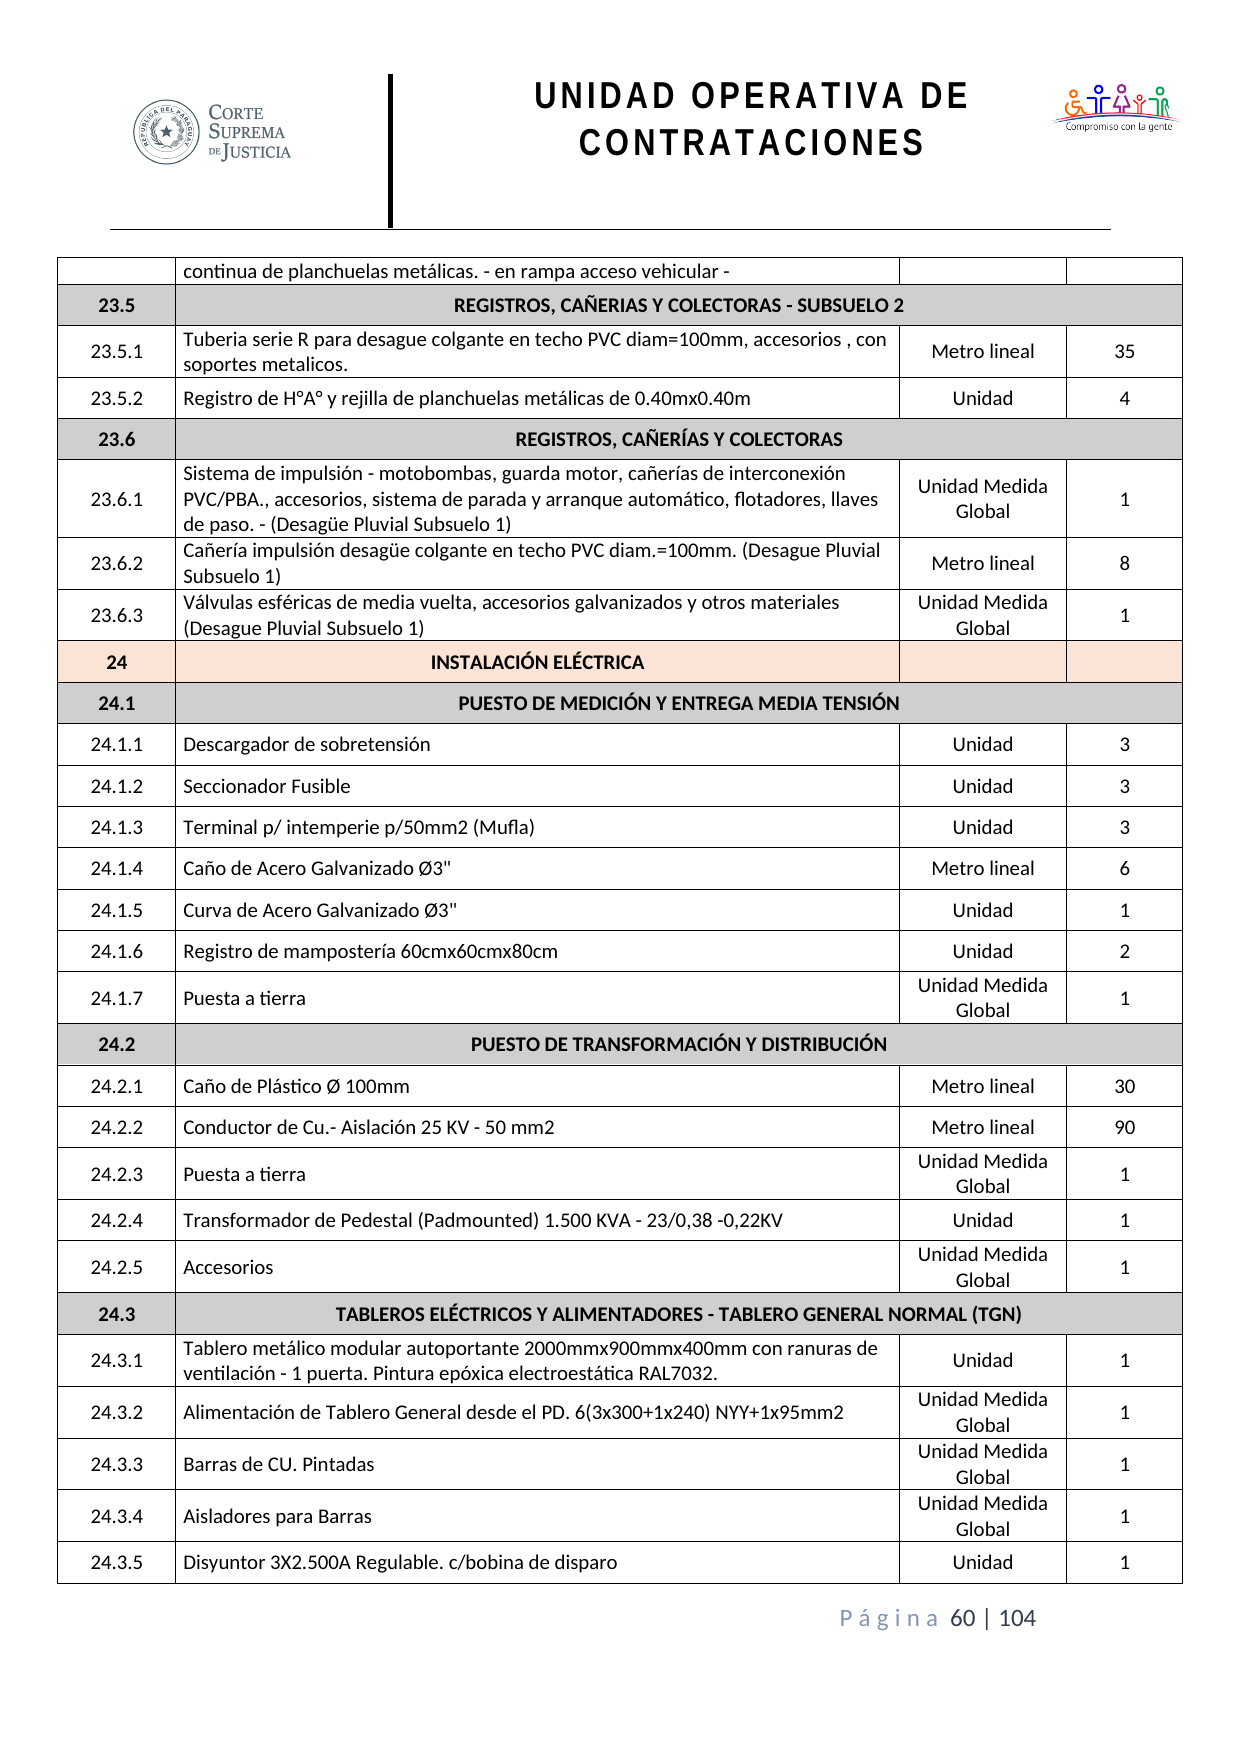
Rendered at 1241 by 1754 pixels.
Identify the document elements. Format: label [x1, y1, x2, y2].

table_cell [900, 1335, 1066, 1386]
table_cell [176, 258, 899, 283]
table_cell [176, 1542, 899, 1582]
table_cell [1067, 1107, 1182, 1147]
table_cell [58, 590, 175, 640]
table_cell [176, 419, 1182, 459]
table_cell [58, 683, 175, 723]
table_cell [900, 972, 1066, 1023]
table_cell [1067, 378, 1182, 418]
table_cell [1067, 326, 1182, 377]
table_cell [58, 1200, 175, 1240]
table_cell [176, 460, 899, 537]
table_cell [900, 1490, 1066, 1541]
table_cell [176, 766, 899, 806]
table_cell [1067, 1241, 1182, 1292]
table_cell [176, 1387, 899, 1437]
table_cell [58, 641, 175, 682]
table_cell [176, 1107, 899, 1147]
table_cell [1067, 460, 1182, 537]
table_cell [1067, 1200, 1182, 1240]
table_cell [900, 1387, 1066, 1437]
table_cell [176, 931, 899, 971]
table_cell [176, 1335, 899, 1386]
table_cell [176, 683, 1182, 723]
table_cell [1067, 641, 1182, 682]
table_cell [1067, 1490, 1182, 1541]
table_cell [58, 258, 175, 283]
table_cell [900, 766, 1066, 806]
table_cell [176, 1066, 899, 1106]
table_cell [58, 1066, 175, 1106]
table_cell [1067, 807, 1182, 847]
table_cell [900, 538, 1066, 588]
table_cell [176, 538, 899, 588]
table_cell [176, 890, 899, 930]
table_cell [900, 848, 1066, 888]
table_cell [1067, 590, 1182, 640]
picture [117, 73, 310, 191]
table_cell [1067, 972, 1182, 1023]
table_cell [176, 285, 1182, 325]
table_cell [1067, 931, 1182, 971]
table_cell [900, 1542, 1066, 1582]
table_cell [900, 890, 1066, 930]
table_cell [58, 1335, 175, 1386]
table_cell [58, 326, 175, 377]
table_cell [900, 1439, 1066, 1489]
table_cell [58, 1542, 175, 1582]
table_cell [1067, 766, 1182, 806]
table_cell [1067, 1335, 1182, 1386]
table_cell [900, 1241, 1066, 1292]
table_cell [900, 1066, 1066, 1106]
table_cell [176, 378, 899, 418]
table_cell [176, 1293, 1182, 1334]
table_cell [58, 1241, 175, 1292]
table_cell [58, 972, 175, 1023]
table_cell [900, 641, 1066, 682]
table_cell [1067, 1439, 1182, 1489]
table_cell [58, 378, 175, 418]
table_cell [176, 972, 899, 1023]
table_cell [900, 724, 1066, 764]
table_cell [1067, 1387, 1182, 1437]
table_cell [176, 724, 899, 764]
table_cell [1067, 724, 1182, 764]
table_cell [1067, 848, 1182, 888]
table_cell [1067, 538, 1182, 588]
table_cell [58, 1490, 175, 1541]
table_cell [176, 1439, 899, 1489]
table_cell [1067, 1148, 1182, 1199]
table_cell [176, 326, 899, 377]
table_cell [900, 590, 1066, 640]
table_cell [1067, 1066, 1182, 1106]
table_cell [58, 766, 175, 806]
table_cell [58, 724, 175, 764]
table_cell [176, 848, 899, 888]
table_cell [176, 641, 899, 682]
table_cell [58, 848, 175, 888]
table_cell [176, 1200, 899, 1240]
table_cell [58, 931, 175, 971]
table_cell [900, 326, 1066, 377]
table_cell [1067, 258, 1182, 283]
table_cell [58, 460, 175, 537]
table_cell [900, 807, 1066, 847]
picture [1050, 81, 1183, 132]
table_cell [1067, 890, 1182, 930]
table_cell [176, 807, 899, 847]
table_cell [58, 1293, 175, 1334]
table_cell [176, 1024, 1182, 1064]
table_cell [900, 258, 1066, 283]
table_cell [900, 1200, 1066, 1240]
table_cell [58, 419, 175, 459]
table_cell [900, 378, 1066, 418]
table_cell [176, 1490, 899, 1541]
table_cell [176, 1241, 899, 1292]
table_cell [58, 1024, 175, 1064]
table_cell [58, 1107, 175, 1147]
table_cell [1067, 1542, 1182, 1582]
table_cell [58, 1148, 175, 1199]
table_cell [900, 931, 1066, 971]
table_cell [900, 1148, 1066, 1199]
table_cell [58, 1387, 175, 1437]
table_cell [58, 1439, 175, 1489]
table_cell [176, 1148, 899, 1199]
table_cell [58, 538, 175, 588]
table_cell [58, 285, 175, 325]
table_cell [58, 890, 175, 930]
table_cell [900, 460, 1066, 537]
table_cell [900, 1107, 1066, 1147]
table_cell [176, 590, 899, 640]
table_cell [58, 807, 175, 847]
